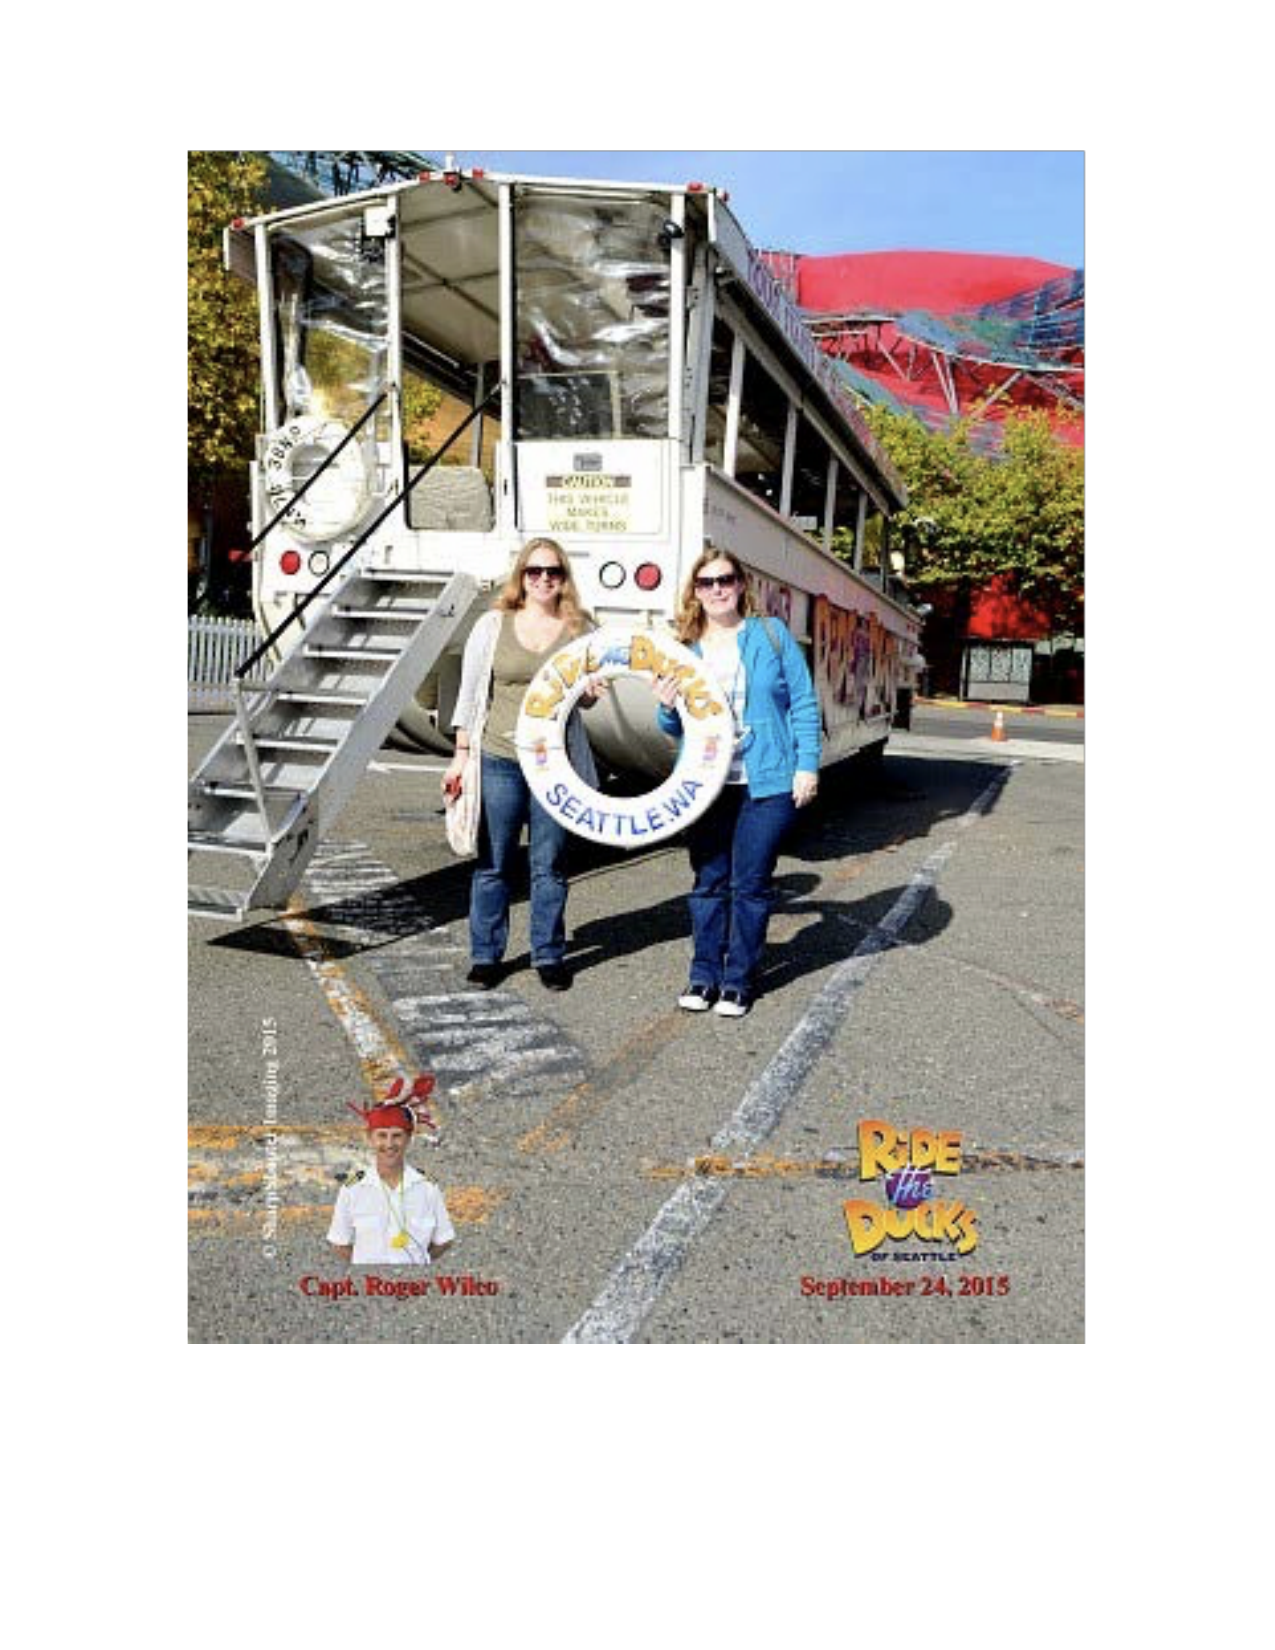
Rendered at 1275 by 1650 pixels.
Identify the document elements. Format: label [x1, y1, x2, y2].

picture [187, 150, 1088, 1344]
